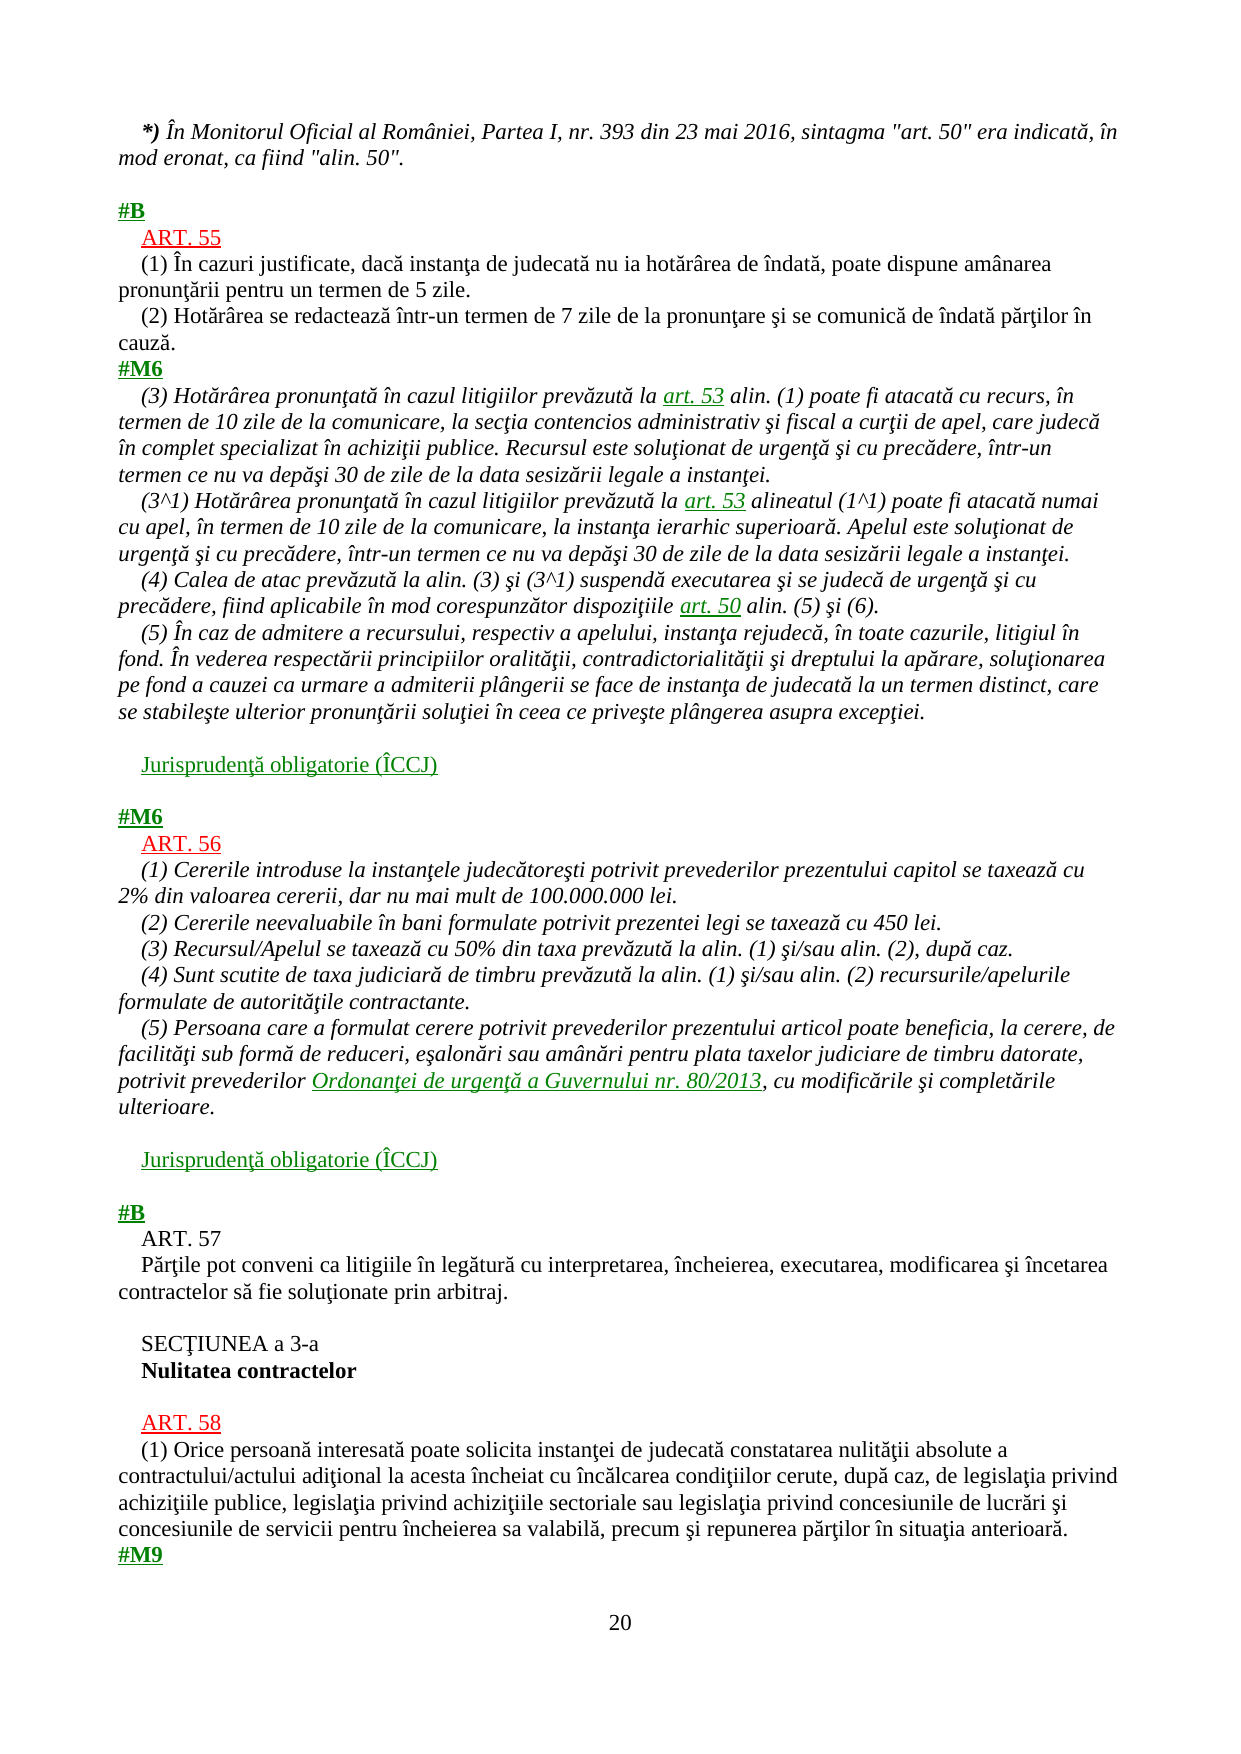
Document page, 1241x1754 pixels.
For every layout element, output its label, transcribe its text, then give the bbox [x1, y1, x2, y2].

text ART. 58 [118, 1409, 1122, 1436]
text #M6 [118, 803, 1122, 830]
text Părţile pot conveni ca litigiile în legătură cu interpretarea, încheierea, executarea, modificarea şi încetarea contractelor să fie soluţionate prin arbitraj. [118, 1251, 1122, 1304]
text *) În Monitorul Oficial al României, Partea I, nr. 393 din 23 mai 2016, sintagma "art. 50" era indicată, în mod eronat, ca fiind "alin. 50". [118, 118, 1122, 171]
text ART. 56 [118, 830, 1122, 856]
text (2) Hotărârea se redactează într-un termen de 7 zile de la pronunţare şi se comunică de îndată părţilor în cauză. [118, 303, 1122, 355]
text #B [118, 1199, 1122, 1225]
text (5) În caz de admitere a recursului, respectiv a apelului, instanţa rejudecă, în toate cazurile, litigiul în fond. În vederea respectării principiilor oralităţii, contradictorialităţii şi dreptului la apărare, soluţionarea pe fond a cauzei ca urmare a admiterii plângerii se face de instanţa de judecată la un termen distinct, care se stabileşte ulterior pronunţării soluţiei în ceea ce priveşte plângerea asupra excepţiei. [118, 619, 1122, 724]
text (1) Orice persoană interesată poate solicita instanţei de judecată constatarea nulităţii absolute a contractului/actului adiţional la acesta încheiat cu încălcarea condiţiilor cerute, după caz, de legislaţia privind achiziţiile publice, legislaţia privind achiziţiile sectoriale sau legislaţia privind concesiunile de lucrări şi concesiunile de servicii pentru încheierea sa valabilă, precum şi repunerea părţilor în situaţia anterioară. [118, 1436, 1122, 1541]
text (4) Calea de atac prevăzută la alin. (3) şi (3^1) suspendă executarea şi se judecă de urgenţă şi cu precădere, fiind aplicabile în mod corespunzător dispoziţiile art. 50 alin. (5) şi (6). [118, 566, 1122, 619]
text (5) Persoana care a formulat cerere potrivit prevederilor prezentului articol poate beneficia, la cerere, de facilităţi sub formă de reduceri, eşalonări sau amânări pentru plata taxelor judiciare de timbru datorate, potrivit prevederilor Ordonanţei de urgenţă a Guvernului nr. 80/2013, cu modificările şi completările ulterioare. [118, 1014, 1122, 1119]
text ART. 55 [118, 223, 1122, 250]
text Jurisprudenţă obligatorie (ÎCCJ) [118, 751, 1122, 777]
text Jurisprudenţă obligatorie (ÎCCJ) [118, 1146, 1122, 1172]
text #M9 [118, 1541, 1122, 1568]
text #B [118, 197, 1122, 223]
text ART. 57 [118, 1225, 1122, 1251]
text SECŢIUNEA a 3-a [118, 1330, 1122, 1357]
text (3) Hotărârea pronunţată în cazul litigiilor prevăzută la art. 53 alin. (1) poate fi atacată cu recurs, în termen de 10 zile de la comunicare, la secţia contencios administrativ şi fiscal a curţii de apel, care judecă în complet specializat în achiziţii publice. Recursul este soluţionat de urgenţă şi cu precădere, într-un termen ce nu va depăşi 30 de zile de la data sesizării legale a instanţei. [118, 382, 1122, 487]
text (4) Sunt scutite de taxa judiciară de timbru prevăzută la alin. (1) şi/sau alin. (2) recursurile/apelurile formulate de autorităţile contractante. [118, 961, 1122, 1014]
text (2) Cererile neevaluabile în bani formulate potrivit prezentei legi se taxează cu 450 lei. [118, 909, 1122, 935]
text #M6 [118, 355, 1122, 382]
text Nulitatea contractelor [118, 1357, 1122, 1383]
text (3) Recursul/Apelul se taxează cu 50% din taxa prevăzută la alin. (1) şi/sau alin. (2), după caz. [118, 935, 1122, 961]
text (1) Cererile introduse la instanţele judecătoreşti potrivit prevederilor prezentului capitol se taxează cu 2% din valoarea cererii, dar nu mai mult de 100.000.000 lei. [118, 856, 1122, 909]
text (1) În cazuri justificate, dacă instanţa de judecată nu ia hotărârea de îndată, poate dispune amânarea pronunţării pentru un termen de 5 zile. [118, 250, 1122, 303]
text (3^1) Hotărârea pronunţată în cazul litigiilor prevăzută la art. 53 alineatul (1^1) poate fi atacată numai cu apel, în termen de 10 zile de la comunicare, la instanţa ierarhic superioară. Apelul este soluţionat de urgenţă şi cu precădere, într-un termen ce nu va depăşi 30 de zile de la data sesizării legale a instanţei. [118, 487, 1122, 566]
